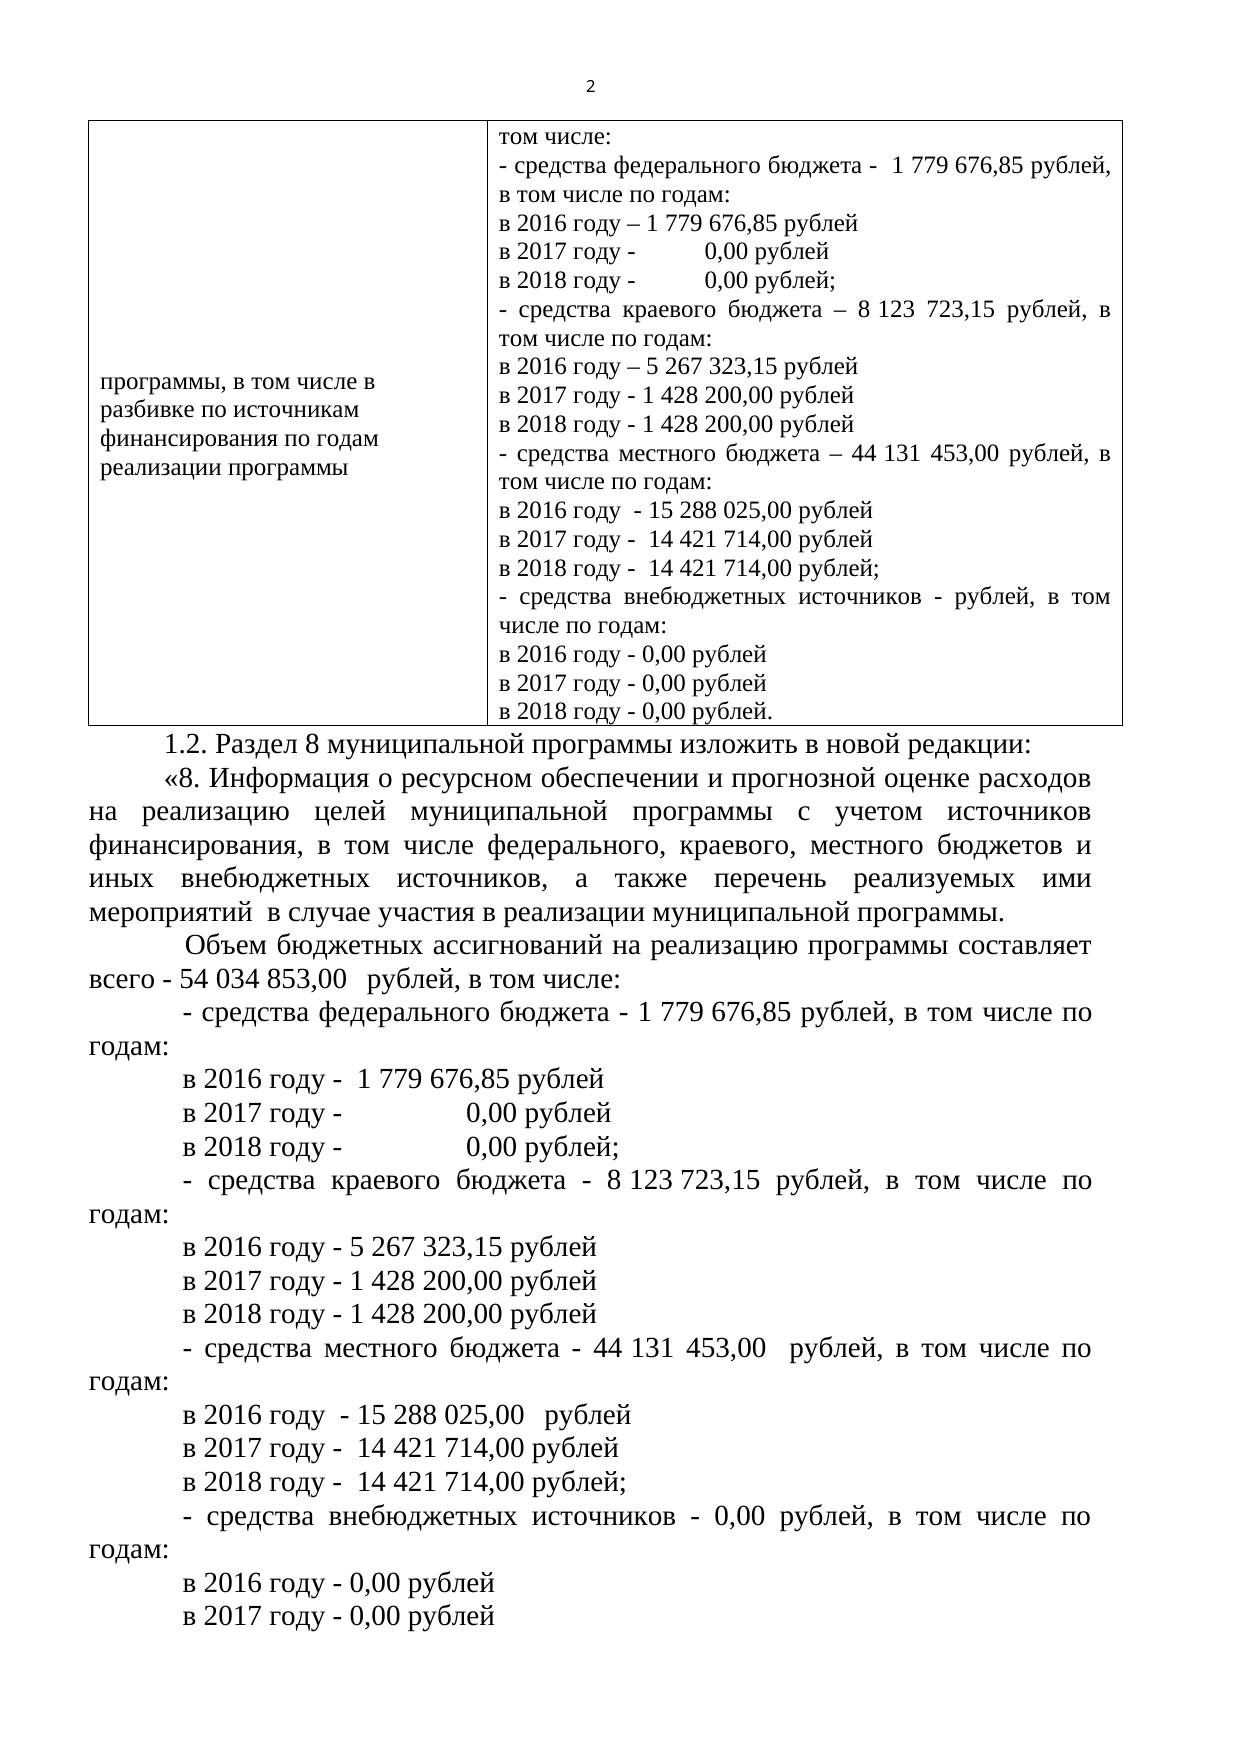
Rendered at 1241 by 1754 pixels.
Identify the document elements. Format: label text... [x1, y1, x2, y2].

text 1.2. Раздел 8 муниципальной программы изложить в новой редакции: [89, 726, 1092, 760]
text в 2016 году - 0,00 рублей [89, 1565, 1092, 1598]
text Объем бюджетных ассигнований на реализацию программы составляет всего - 54 034 853,00 рублей, в том числе: [89, 927, 1092, 994]
text в 2016 году - 15 288 025,00 рублей [89, 1397, 1092, 1431]
text в 2018 году - 14 421 714,00 рублей; [89, 1464, 1092, 1498]
text в 2018 году - 0,00 рублей; [89, 1129, 1092, 1162]
text в 2017 году - 1 428 200,00 рублей [89, 1263, 1092, 1296]
text в 2017 году - 14 421 714,00 рублей [89, 1431, 1092, 1464]
text - средства местного бюджета - 44 131 453,00 рублей, в том числе по годам: [89, 1330, 1092, 1397]
text в 2017 году - 0,00 рублей [89, 1095, 1092, 1129]
text в 2016 году - 5 267 323,15 рублей [89, 1229, 1092, 1263]
text в 2017 году - 0,00 рублей [89, 1598, 1092, 1632]
text в 2018 году - 1 428 200,00 рублей [89, 1296, 1092, 1330]
text - средства внебюджетных источников - 0,00 рублей, в том числе по годам: [89, 1498, 1092, 1565]
text - средства краевого бюджета - 8 123 723,15 рублей, в том числе по годам: [89, 1162, 1092, 1229]
text в 2016 году - 1 779 676,85 рублей [89, 1062, 1092, 1095]
text - средства федерального бюджета - 1 779 676,85 рублей, в том числе по годам: [89, 994, 1092, 1062]
table_header Информация по ресурсному обеспечению муниципальной программы, в том числе в разбивке по источникам финансирования по годам реализации программы [89, 121, 487, 725]
text «8. Информация о ресурсном обеспечении и прогнозной оценке расходов на реализацию целей муниципальной программы с учетом источников финансирования, в том числе федерального, краевого, местного бюджетов и иных внебюджетных источников, а также перечень реализуемых ими мероприятий в случае участия в реализации муниципальной программы. [89, 760, 1092, 927]
